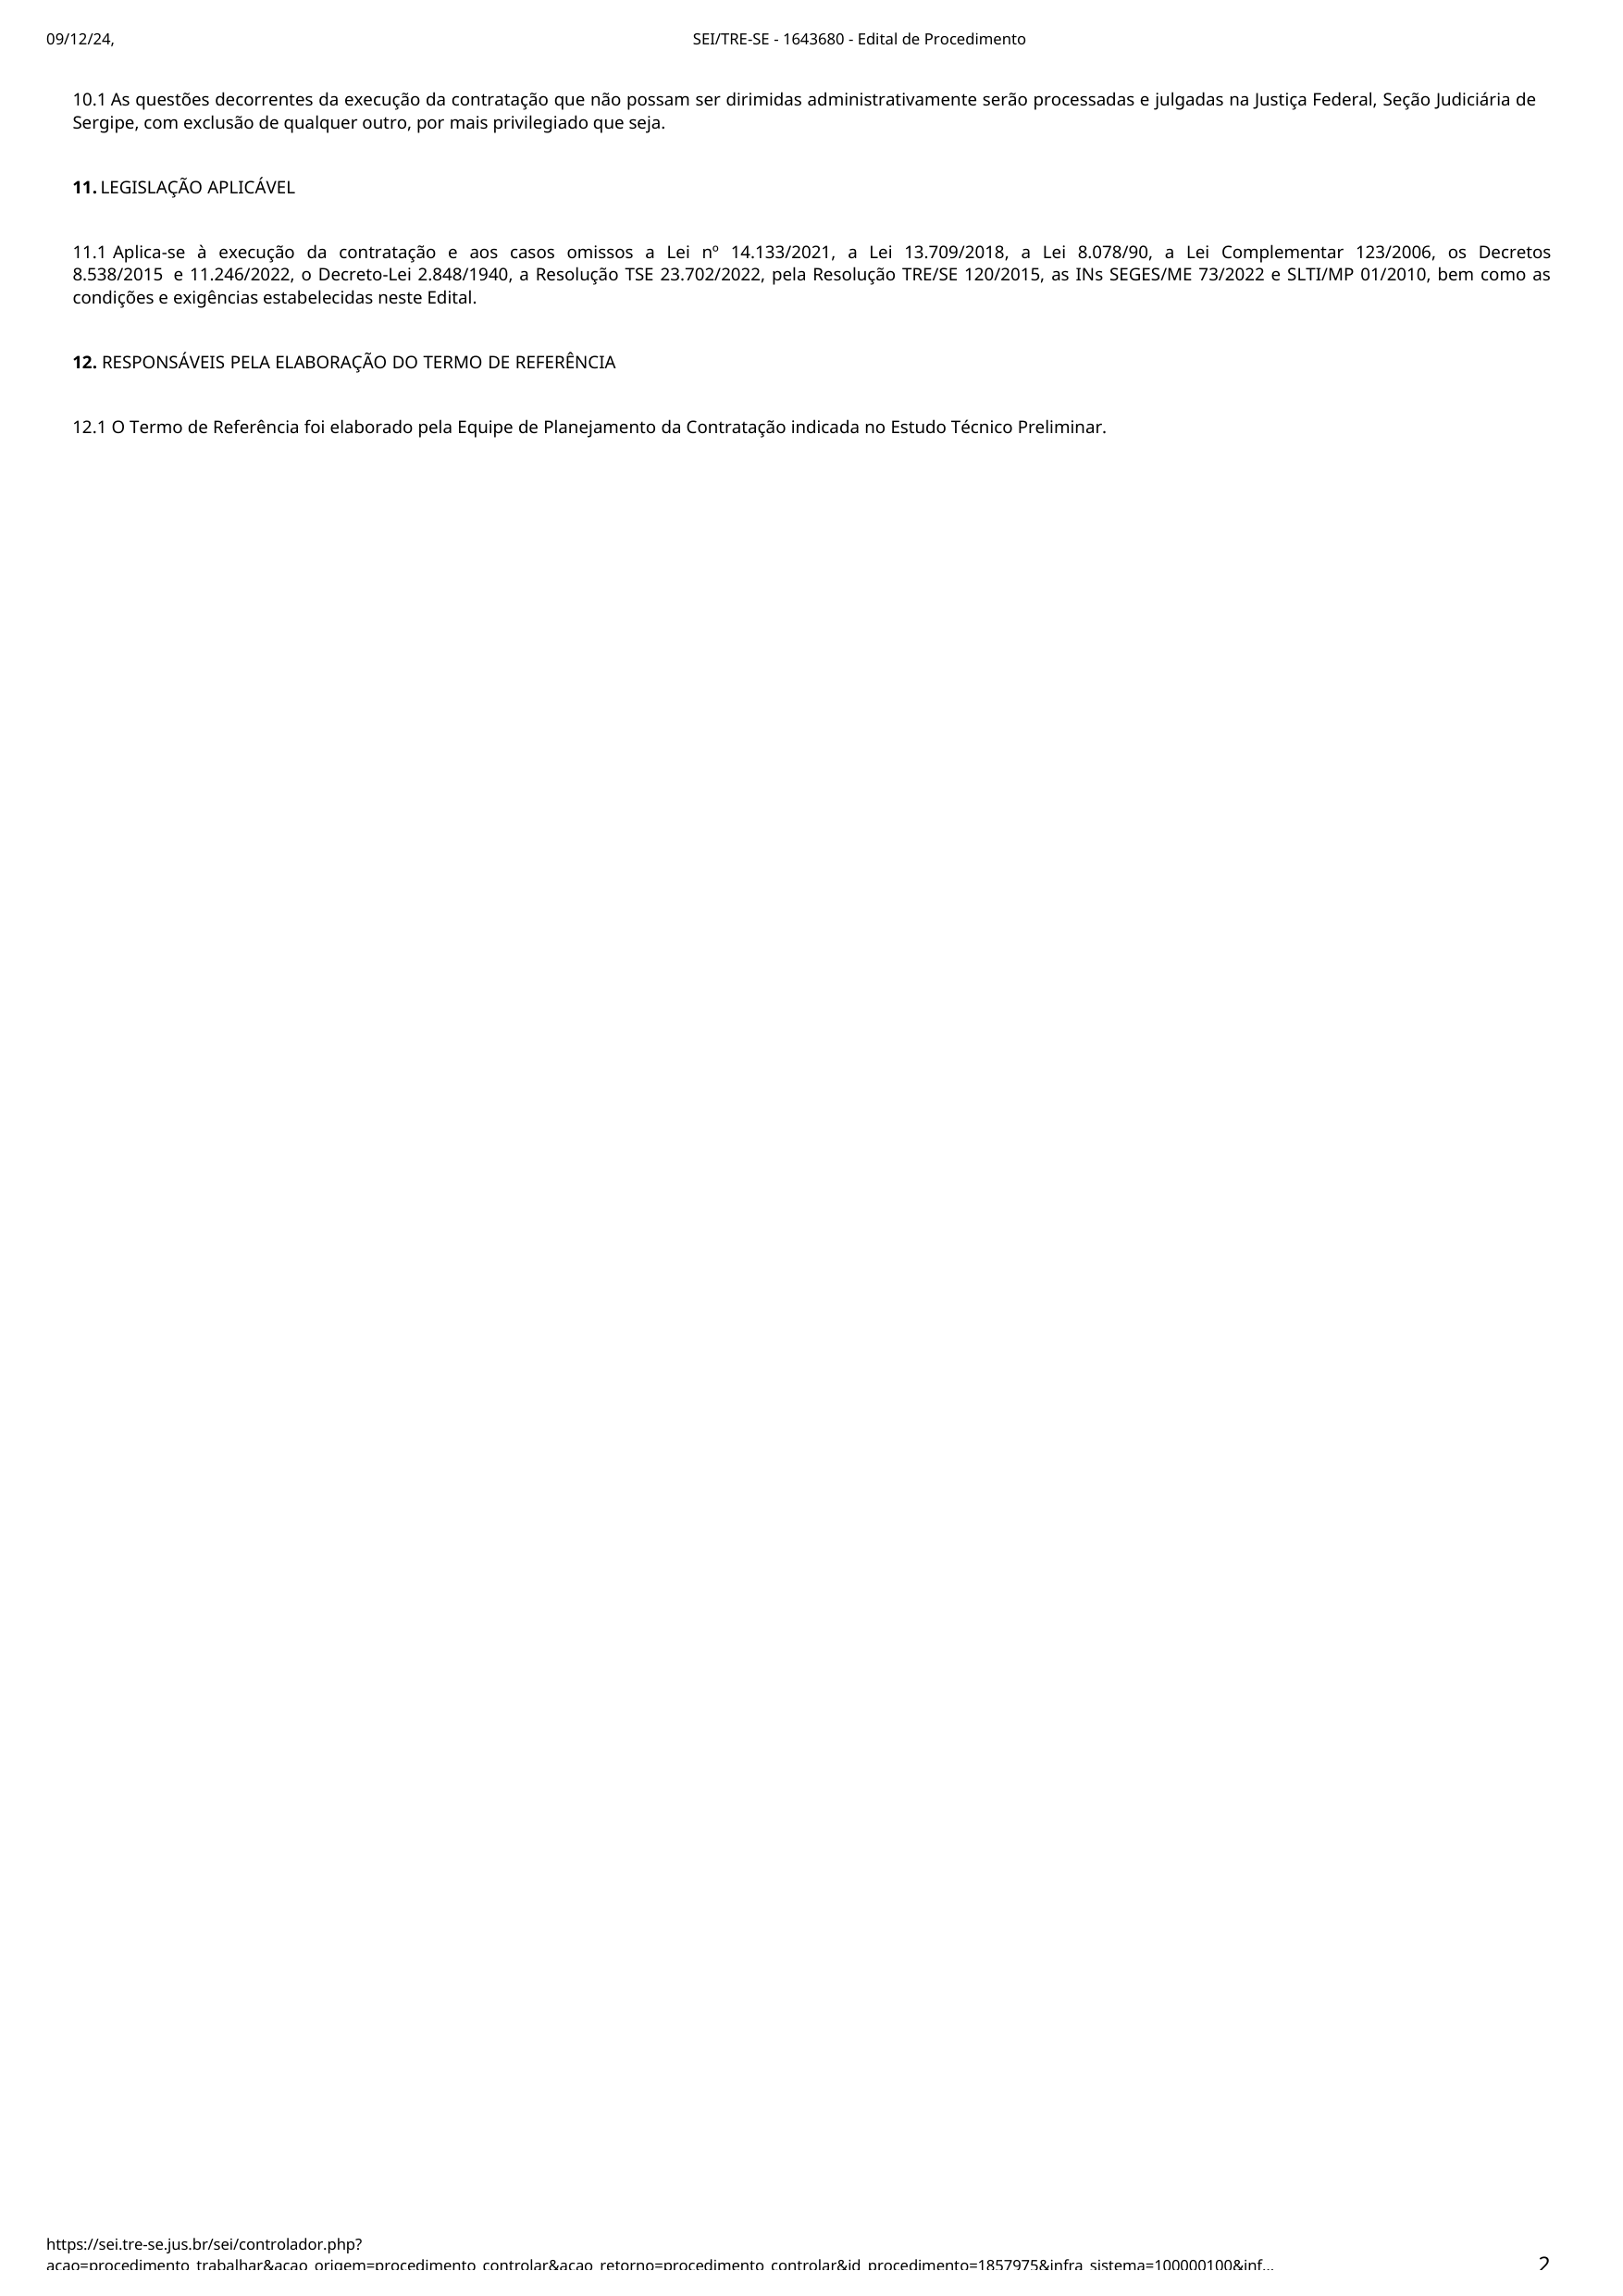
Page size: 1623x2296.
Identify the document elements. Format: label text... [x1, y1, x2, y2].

list As questões decorrentes da execução da contratação que não possam ser dirimidas administrativamente serão processadas e julgadas na Justiça Federal, Seção Judiciária de Sergipe, com exclusão de qualquer outro, por mais privilegiado que seja. [72, 87, 1552, 134]
list Aplica-se à execução da contratação e aos casos omissos a Lei nº 14.133/2021, a Lei 13.709/2018, a Lei 8.078/90, a Lei Complementar 123/2006, os Decretos 8.538/2015 e 11.246/2022, o Decreto-Lei 2.848/1940, a Resolução TSE 23.702/2022, pela Resolução TRE/SE 120/2015, as INs SEGES/ME 73/2022 e SLTI/MP 01/2010, bem como as condições e exigências estabelecidas neste Edital. [72, 240, 1553, 309]
list O Termo de Referência foi elaborado pela Equipe de Planejamento da Contratação indicada no Estudo Técnico Preliminar. [72, 415, 1580, 439]
list LEGISLAÇÃO APLICÁVEL [72, 175, 1580, 198]
list RESPONSÁVEIS PELA ELABORAÇÃO DO TERMO DE REFERÊNCIA [72, 350, 1580, 374]
